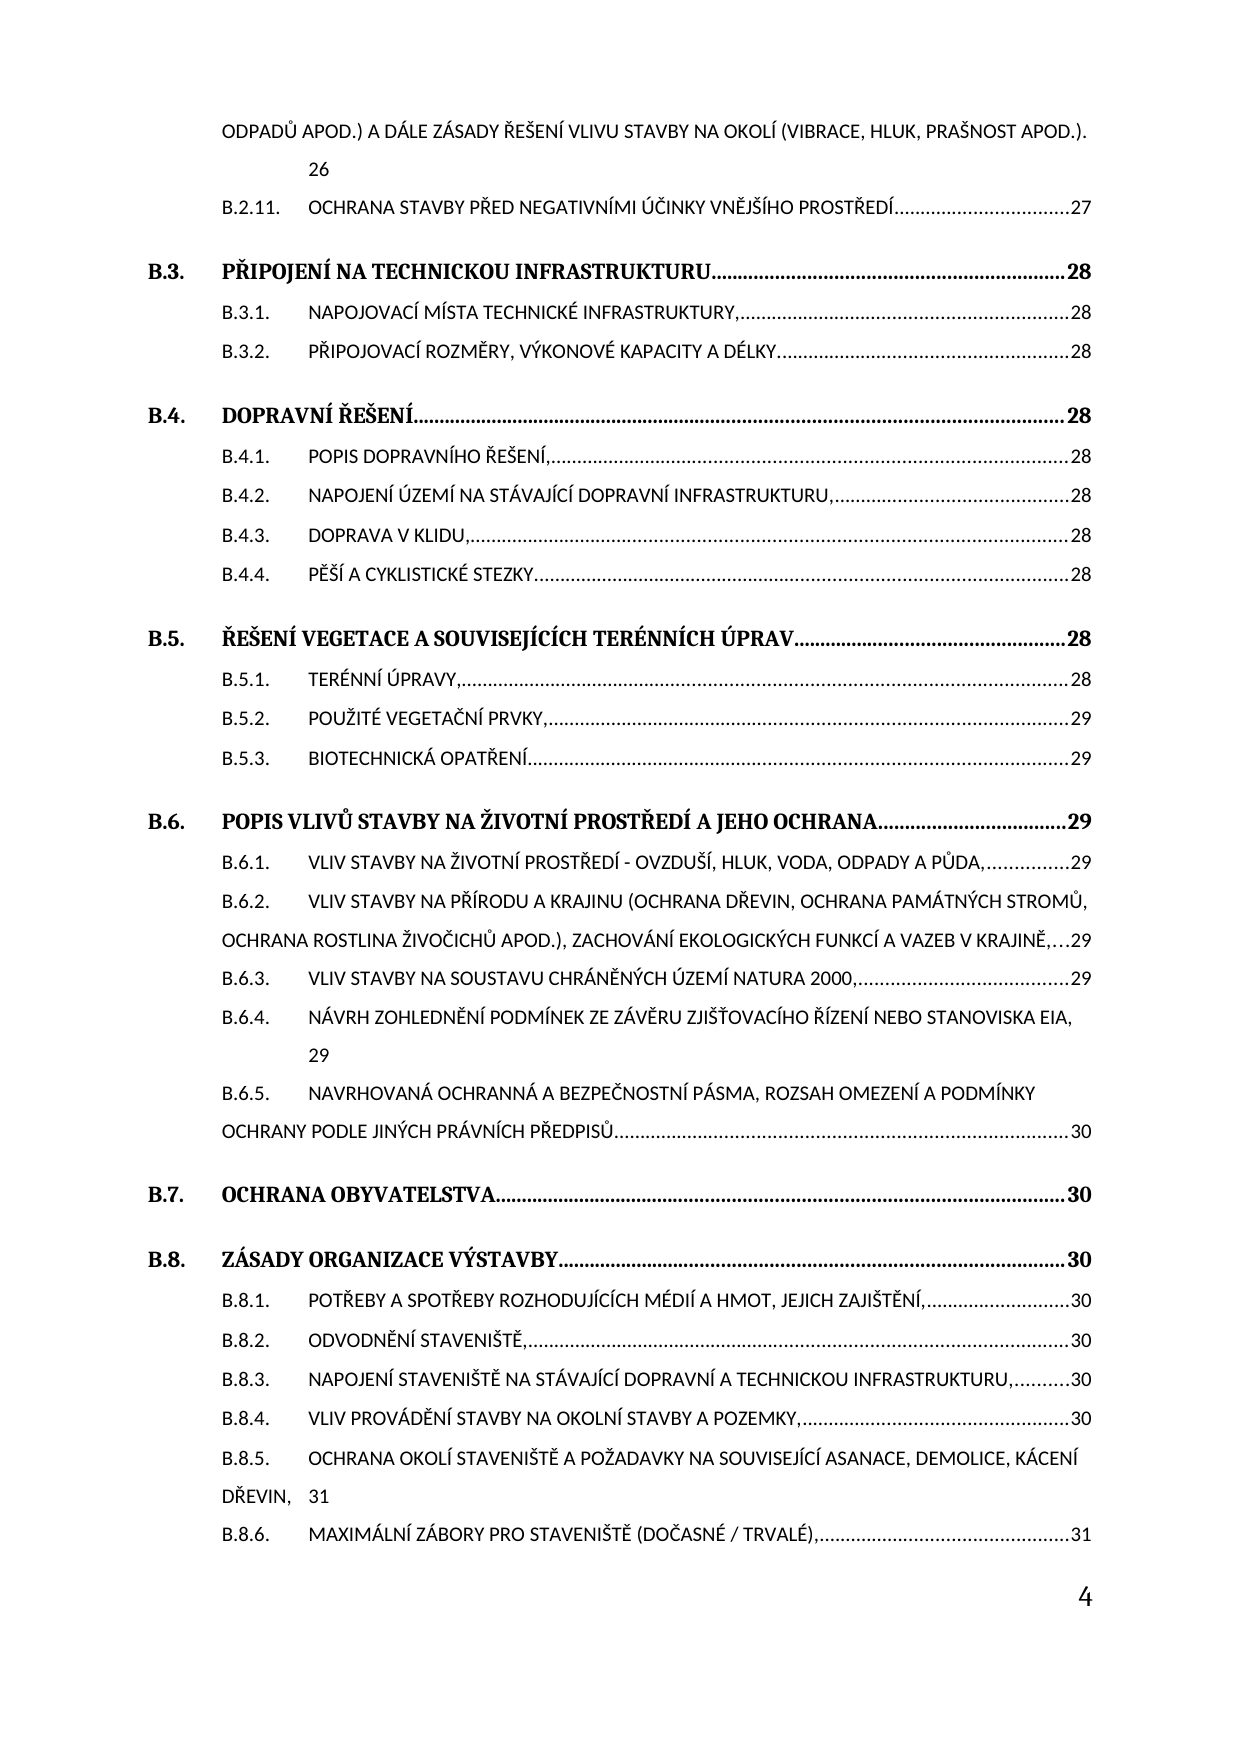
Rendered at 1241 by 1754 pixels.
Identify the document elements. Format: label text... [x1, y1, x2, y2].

text B.8.2. odvodnění staveniště, 30 [222, 1327, 1092, 1352]
text B.6.3. vliv stavby na soustavu chráněných území Natura 2000, 29 [222, 965, 1092, 990]
text B.8.5. ochrana okolí staveniště a požadavky na související asanace, demolice, kácení dřevin, 31 [222, 1445, 1092, 1508]
text B.3.2. připojovací rozměry, výkonové kapacity a délky. 28 [222, 338, 1092, 364]
text B.6. Popis vlivů stavby na životní prostředí a jeho ochrana 29 [148, 809, 1092, 835]
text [222, 118, 1092, 182]
text B.4.3. doprava v klidu, 28 [222, 522, 1092, 547]
text B.5.1. terénní úpravy, 28 [222, 666, 1092, 691]
text B.5.2. použité vegetační prvky, 29 [222, 705, 1092, 731]
text B.8.3. napojení staveniště na stávající dopravní a technickou infrastrukturu, 30 [222, 1366, 1092, 1392]
text B.8. Zásady organizace výstavby 30 [148, 1247, 1092, 1273]
text B.8.6. maximální zábory pro staveniště (dočasné / trvalé), 31 [222, 1521, 1092, 1547]
text B.4. Dopravní řešení 28 [148, 403, 1092, 429]
text B.6.5. navrhovaná ochranná a bezpečnostní pásma, rozsah omezení a podmínky ochrany podle jiných právních předpisů. 30 [222, 1081, 1092, 1144]
text B.6.2. vliv stavby na přírodu a krajinu (ochrana dřevin, ochrana památných stromů, ochrana rostlina živočichů apod.), zachování ekologických funkcí a vazeb v krajině, 29 [222, 889, 1092, 952]
text B.3.1. napojovací místa technické infrastruktury, 28 [222, 299, 1092, 324]
text B.4.4. pěší a cyklistické stezky. 28 [222, 561, 1092, 587]
text B.6.1. vliv stavby na životní prostředí - ovzduší, hluk, voda, odpady a půda, 29 [222, 849, 1092, 875]
text B.4.1. popis dopravního řešení, 28 [222, 443, 1092, 468]
text B.8.4. vliv provádění stavby na okolní stavby a pozemky, 30 [222, 1406, 1092, 1431]
text B.5. Řešení vegetace a souvisejících terénních úprav 28 [148, 626, 1092, 652]
text B.6.4. návrh zohlednění podmínek ze závěru zjišťovacího řízení nebo stanoviska EIA, 29 [222, 1004, 1092, 1068]
text B.7. Ochrana obyvatelstva 30 [148, 1182, 1092, 1208]
text B.3. Připojení na technickou infrastrukturu 28 [148, 259, 1092, 285]
text B.8.1. potřeby a spotřeby rozhodujících médií a hmot, jejich zajištění, 30 [222, 1287, 1092, 1313]
text B.5.3. biotechnická opatření. 29 [222, 745, 1092, 770]
text B.2.11. Ochrana stavby před negativními účinky vnějšího prostředí 27 [222, 194, 1092, 220]
text B.4.2. napojení území na stávající dopravní infrastrukturu, 28 [222, 482, 1092, 508]
